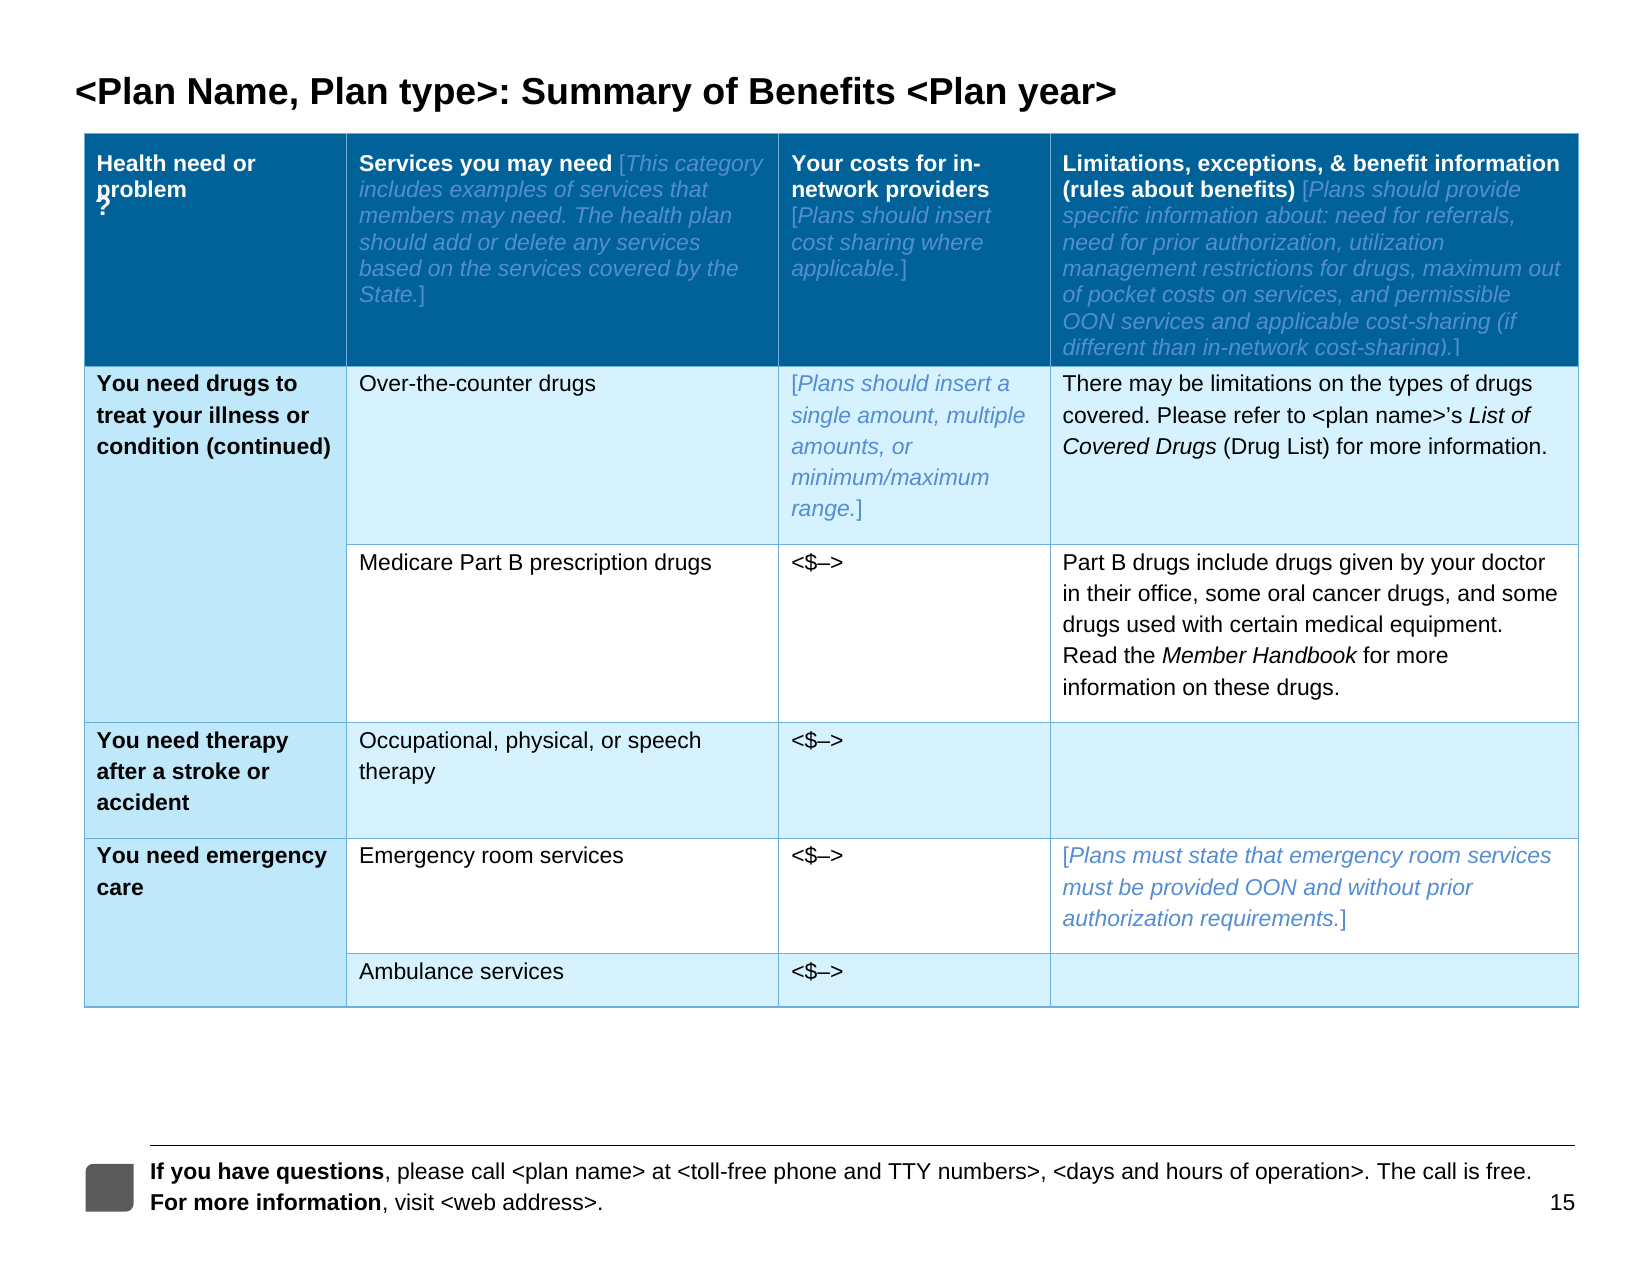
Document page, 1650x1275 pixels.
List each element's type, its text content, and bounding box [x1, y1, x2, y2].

table_cell You need therapy after a stroke or accident [85, 723, 346, 838]
table_cell Emergency room services [347, 839, 778, 953]
table_cell You need emergency care [85, 839, 346, 1006]
table_cell [Plans must state that emergency room services must be provided OON and without prior authorization requirements.] [1051, 839, 1578, 953]
table_header Services you may need [This category includes examples of services that members may need. The health plan should add or delete any services based on the services covered by the State.] [347, 134, 778, 366]
table_header Health need or problem [85, 134, 346, 366]
table_cell [1051, 954, 1578, 1006]
table_cell Occupational, physical, or speech therapy [347, 723, 778, 838]
table_header Your costs for in-network providers [Plans should insert cost sharing where applicable.] [779, 134, 1050, 366]
table_cell <$–> [779, 839, 1050, 953]
table_cell [1051, 723, 1578, 838]
table_cell There may be limitations on the types of drugs covered. Please refer to <plan name>’s List of Covered Drugs (Drug List) for more information. [1051, 367, 1578, 544]
table_cell Medicare Part B prescription drugs [347, 545, 778, 722]
table_cell Ambulance services [347, 954, 778, 1006]
table_cell <$–> [779, 545, 1050, 722]
table_cell <$–> [779, 954, 1050, 1006]
table_cell [Plans should insert a single amount, multiple amounts, or minimum/maximum range.] [779, 367, 1050, 544]
table_cell Part B drugs include drugs given by your doctor in their office, some oral cancer drugs, and some drugs used with certain medical equipment. Read the Member Handbook for more information on these drugs. [1051, 545, 1578, 722]
table_cell Over-the-counter drugs [347, 367, 778, 544]
table_cell You need drugs to treat your illness or condition (continued) [85, 367, 346, 722]
table_header Limitations, exceptions, & benefit information (rules about benefits) [Plans should provide specific information about: need for referrals, need for prior authorization, utilization management restrictions for drugs, maximum out of pocket costs on services, and permissible OON services and applicable cost-sharing (if different than in-network cost-sharing).] [1051, 134, 1578, 366]
table_cell <$–> [779, 723, 1050, 838]
